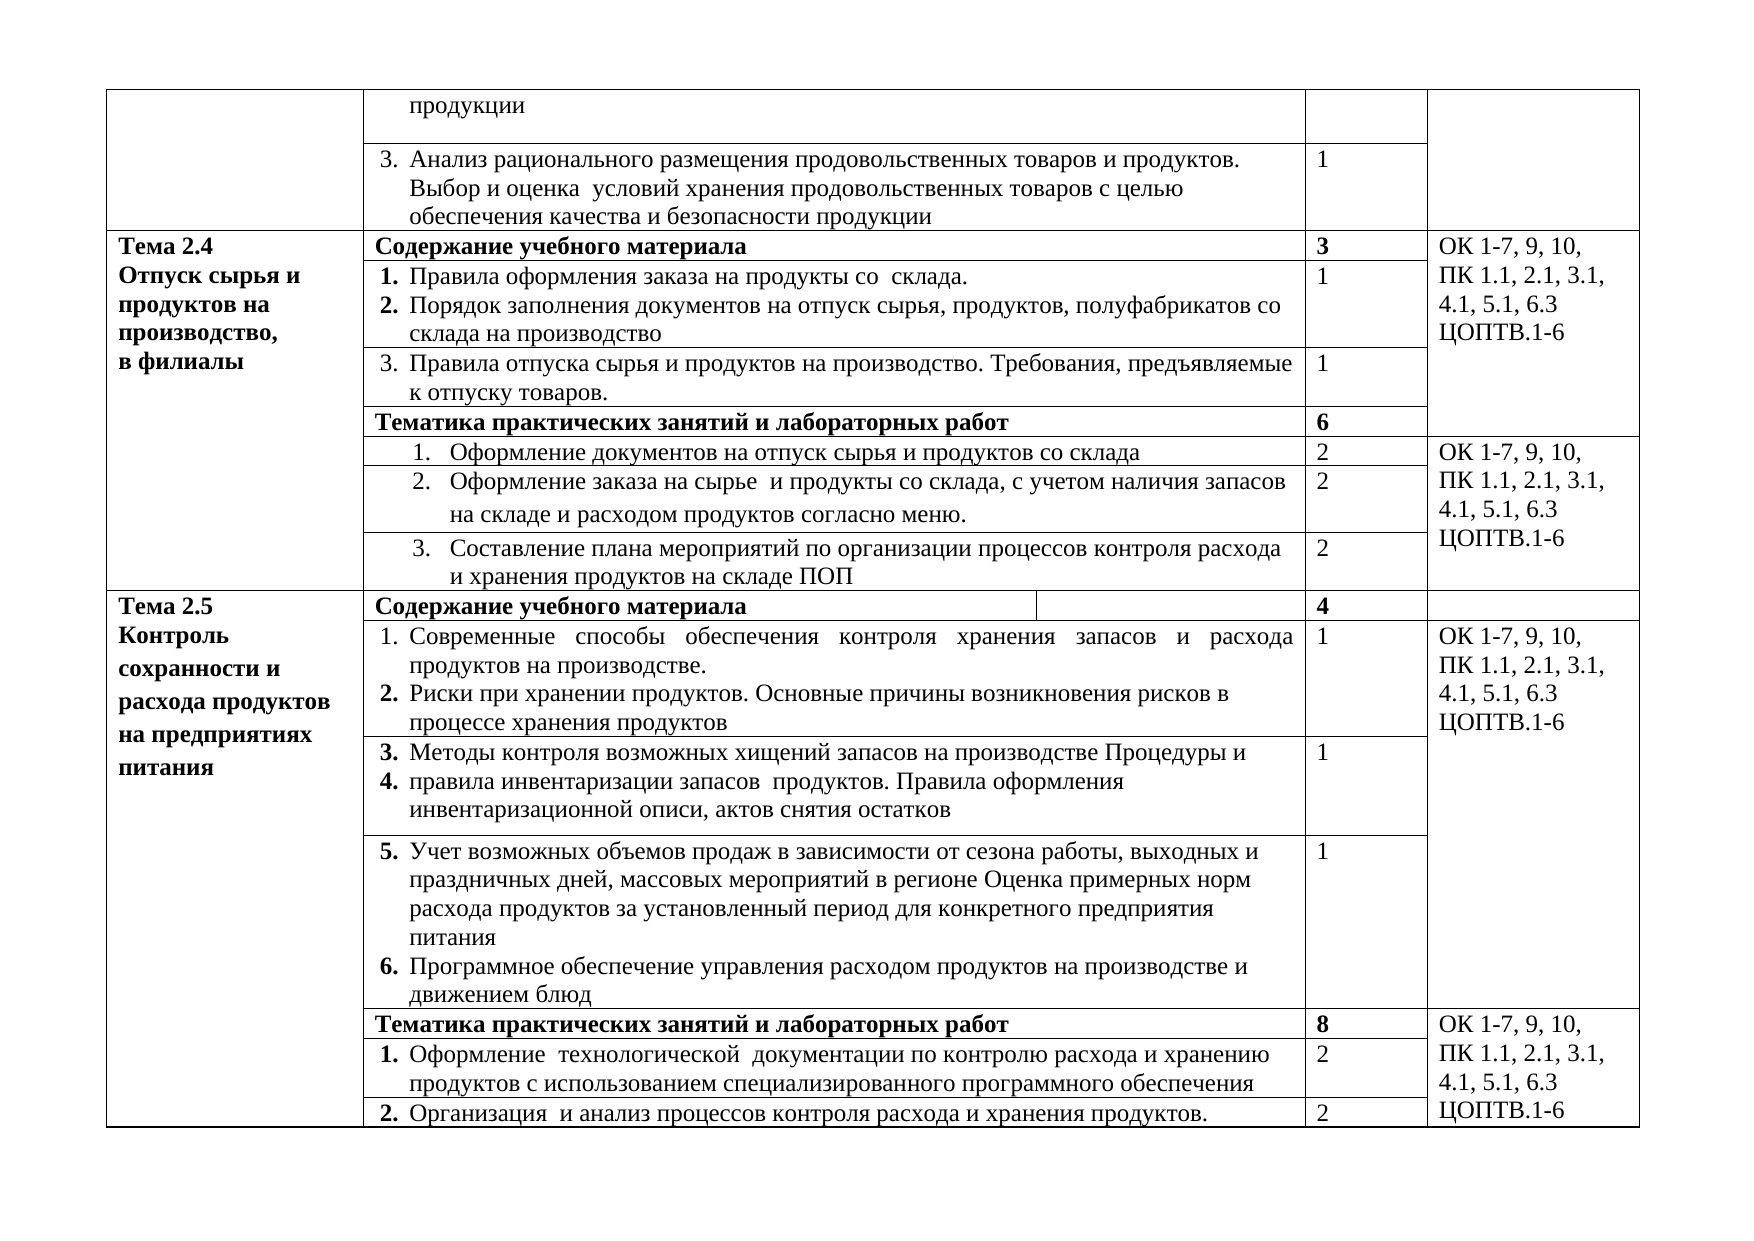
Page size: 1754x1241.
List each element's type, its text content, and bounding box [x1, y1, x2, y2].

table_cell Тематика практических занятий и лабораторных работ [364, 1009, 1305, 1038]
table_cell Правила отпуска сырья и продуктов на производство. Требования, предъявляемые к отпуску товаров. [364, 348, 1305, 406]
table_cell Учет возможных объемов продаж в зависимости от сезона работы, выходных и праздничных дней, массовых мероприятий в регионе Оценка примерных норм расхода продуктов за установленный период для конкретного предприятия питания Программное обеспечение управления расходом продуктов на производстве и движением блюд [364, 836, 1305, 1008]
table_cell 8 [1306, 1009, 1427, 1038]
table_cell Содержание учебного материала [364, 231, 1305, 260]
table_cell Составление плана мероприятий по организации процессов контроля расхода и хранения продуктов на складе ПОП [364, 533, 1305, 590]
table_cell Оформление документов на отпуск сырья и продуктов со склада [364, 437, 1305, 465]
table_cell ОК 1-7, 9, 10, ПК 1.1, 2.1, 3.1, 4.1, 5.1, 6.3 ЦОПТВ.1-6 [1428, 231, 1639, 436]
table_cell 2 [1306, 437, 1427, 465]
table_cell 1 [1306, 621, 1427, 736]
table_cell Оформление технологической документации по контролю расхода и хранению продуктов с использованием специализированного программного обеспечения [364, 1039, 1305, 1097]
table_cell 4 [1306, 591, 1427, 620]
table_cell 6 [1306, 407, 1427, 436]
table_cell 1 [1306, 144, 1427, 230]
table_cell Тема 2.5 Контроль сохранности и расхода продуктов на предприятиях питания [107, 591, 363, 1126]
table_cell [364, 1098, 1305, 1126]
table_cell 1 [1306, 348, 1427, 406]
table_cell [364, 90, 1305, 143]
table_cell ОК 1-7, 9, 10, ПК 1.1, 2.1, 3.1, 4.1, 5.1, 6.3 ЦОПТВ.1-6 [1428, 437, 1639, 590]
table_cell Тема 2.4 Отпуск сырья и продуктов на производство, в филиалы [107, 231, 363, 590]
table_cell 1 [1306, 836, 1427, 1008]
table_cell ОК 1-7, 9, 10, ПК 1.1, 2.1, 3.1, 4.1, 5.1, 6.3 ЦОПТВ.1-6 [1428, 1009, 1639, 1126]
table_cell 2 [1306, 1039, 1427, 1097]
table_cell Современные способы обеспечения контроля хранения запасов и расхода продуктов на производстве. Риски при хранении продуктов. Основные причины возникновения рисков в процессе хранения продуктов [364, 621, 1305, 736]
table_cell 3 [1306, 231, 1427, 260]
table_cell Правила оформления заказа на продукты со склада. Порядок заполнения документов на отпуск сырья, продуктов, полуфабрикатов со склада на производство [364, 261, 1305, 347]
table_cell ОК 1-7, 9, 10, ПК 1.1, 2.1, 3.1, 4.1, 5.1, 6.3 ЦОПТВ.1-6 [1428, 621, 1639, 1008]
table_cell Оформление заказа на сырье и продукты со склада, с учетом наличия запасов на складе и расходом продуктов согласно меню. [364, 466, 1305, 532]
table_cell Методы контроля возможных хищений запасов на производстве Процедуры и правила инвентаризации запасов продуктов. Правила оформления инвентаризационной описи, актов снятия остатков [364, 737, 1305, 835]
table_cell 1 [1306, 261, 1427, 347]
table_cell Анализ рационального размещения продовольственных товаров и продуктов. Выбор и оценка условий хранения продовольственных товаров с целью обеспечения качества и безопасности продукции [364, 144, 1305, 230]
table_cell 2 [1306, 1098, 1427, 1126]
table_cell 2 [1306, 533, 1427, 590]
table_cell Тематика практических занятий и лабораторных работ [364, 407, 1305, 436]
table_cell 1 [1306, 737, 1427, 835]
table_cell 2 [1306, 90, 1427, 143]
table_cell Содержание учебного материала [364, 591, 1036, 620]
table_cell 2 [1306, 466, 1427, 532]
table_cell [1037, 591, 1305, 620]
table_cell [1428, 591, 1639, 620]
